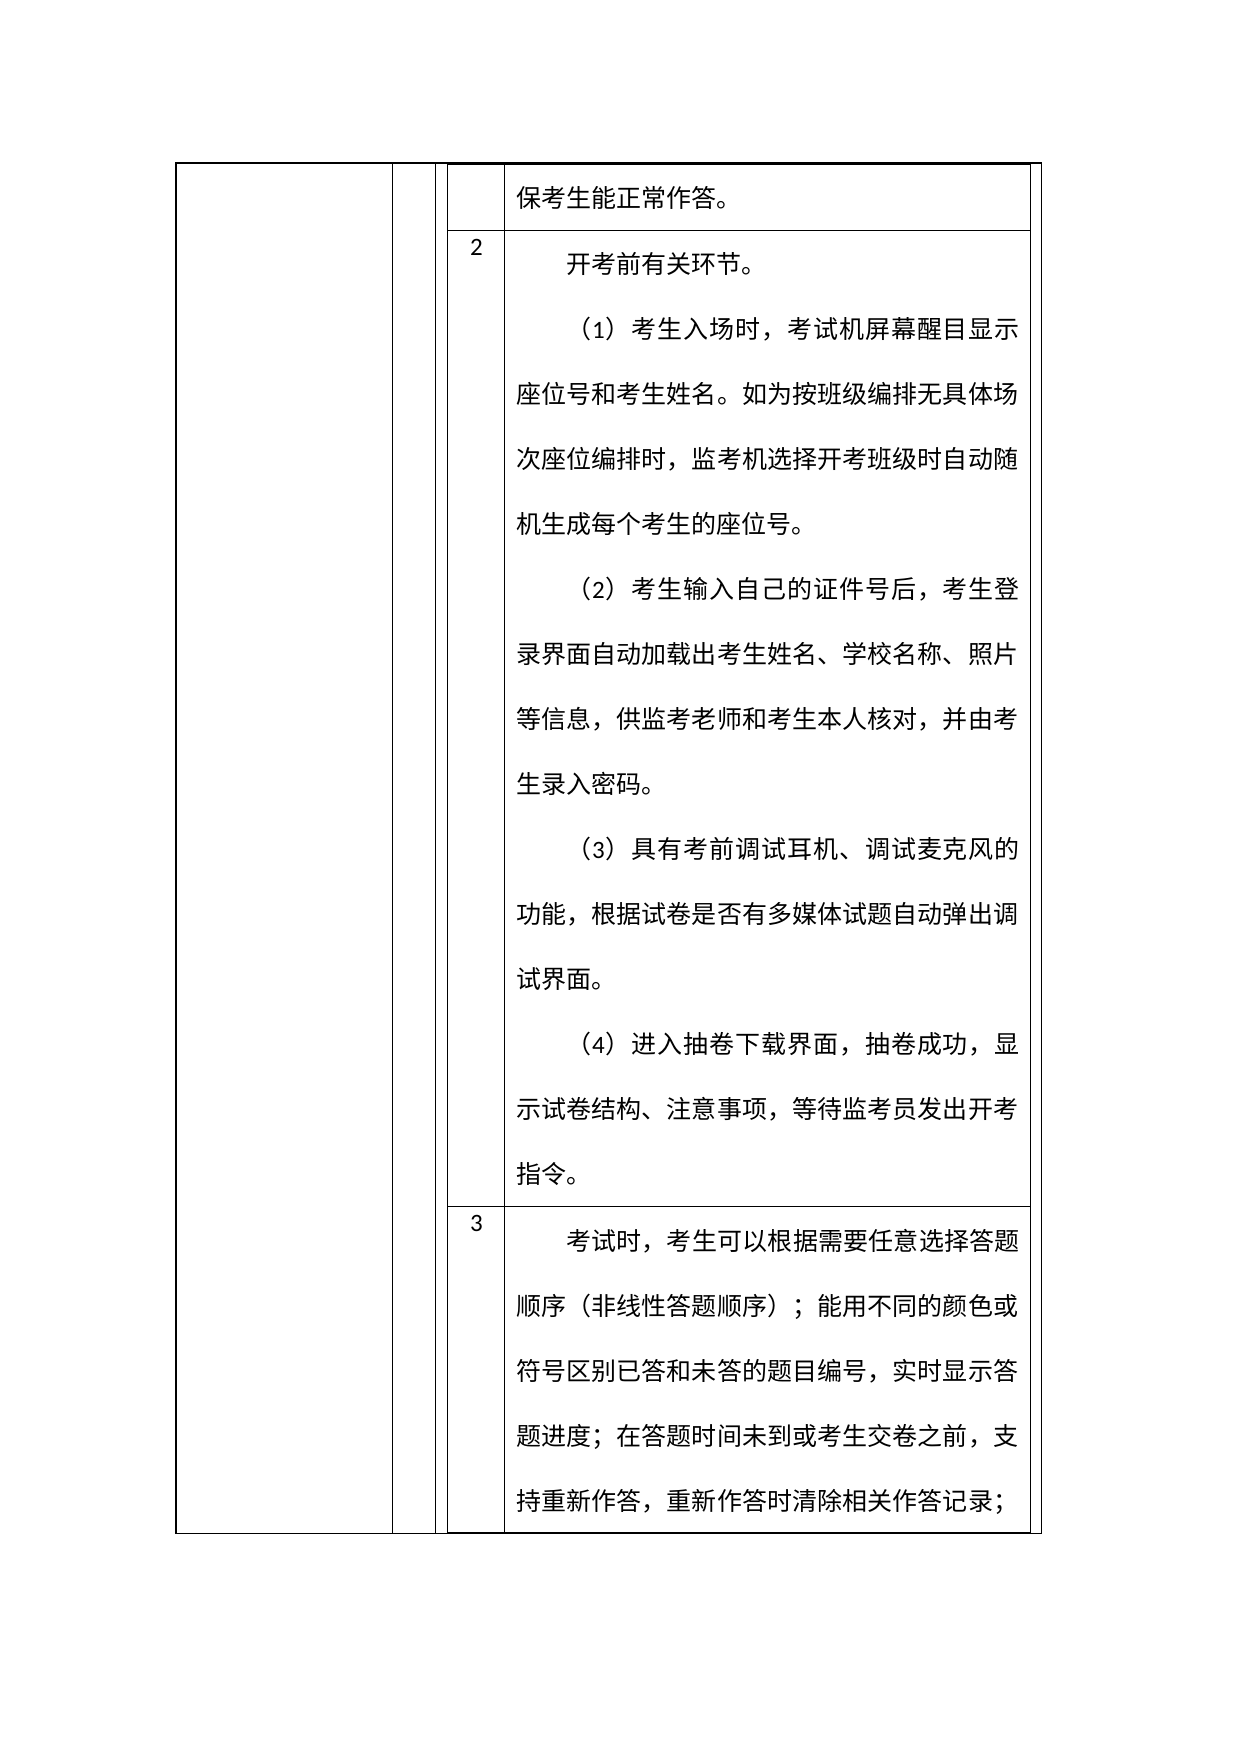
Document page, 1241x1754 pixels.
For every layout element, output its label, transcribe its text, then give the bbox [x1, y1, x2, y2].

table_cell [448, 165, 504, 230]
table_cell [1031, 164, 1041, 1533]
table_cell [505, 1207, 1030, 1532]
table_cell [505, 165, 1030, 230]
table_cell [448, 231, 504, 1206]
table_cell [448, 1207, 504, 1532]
table_cell [177, 164, 392, 1533]
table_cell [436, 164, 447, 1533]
table_cell 1 [393, 164, 435, 1533]
